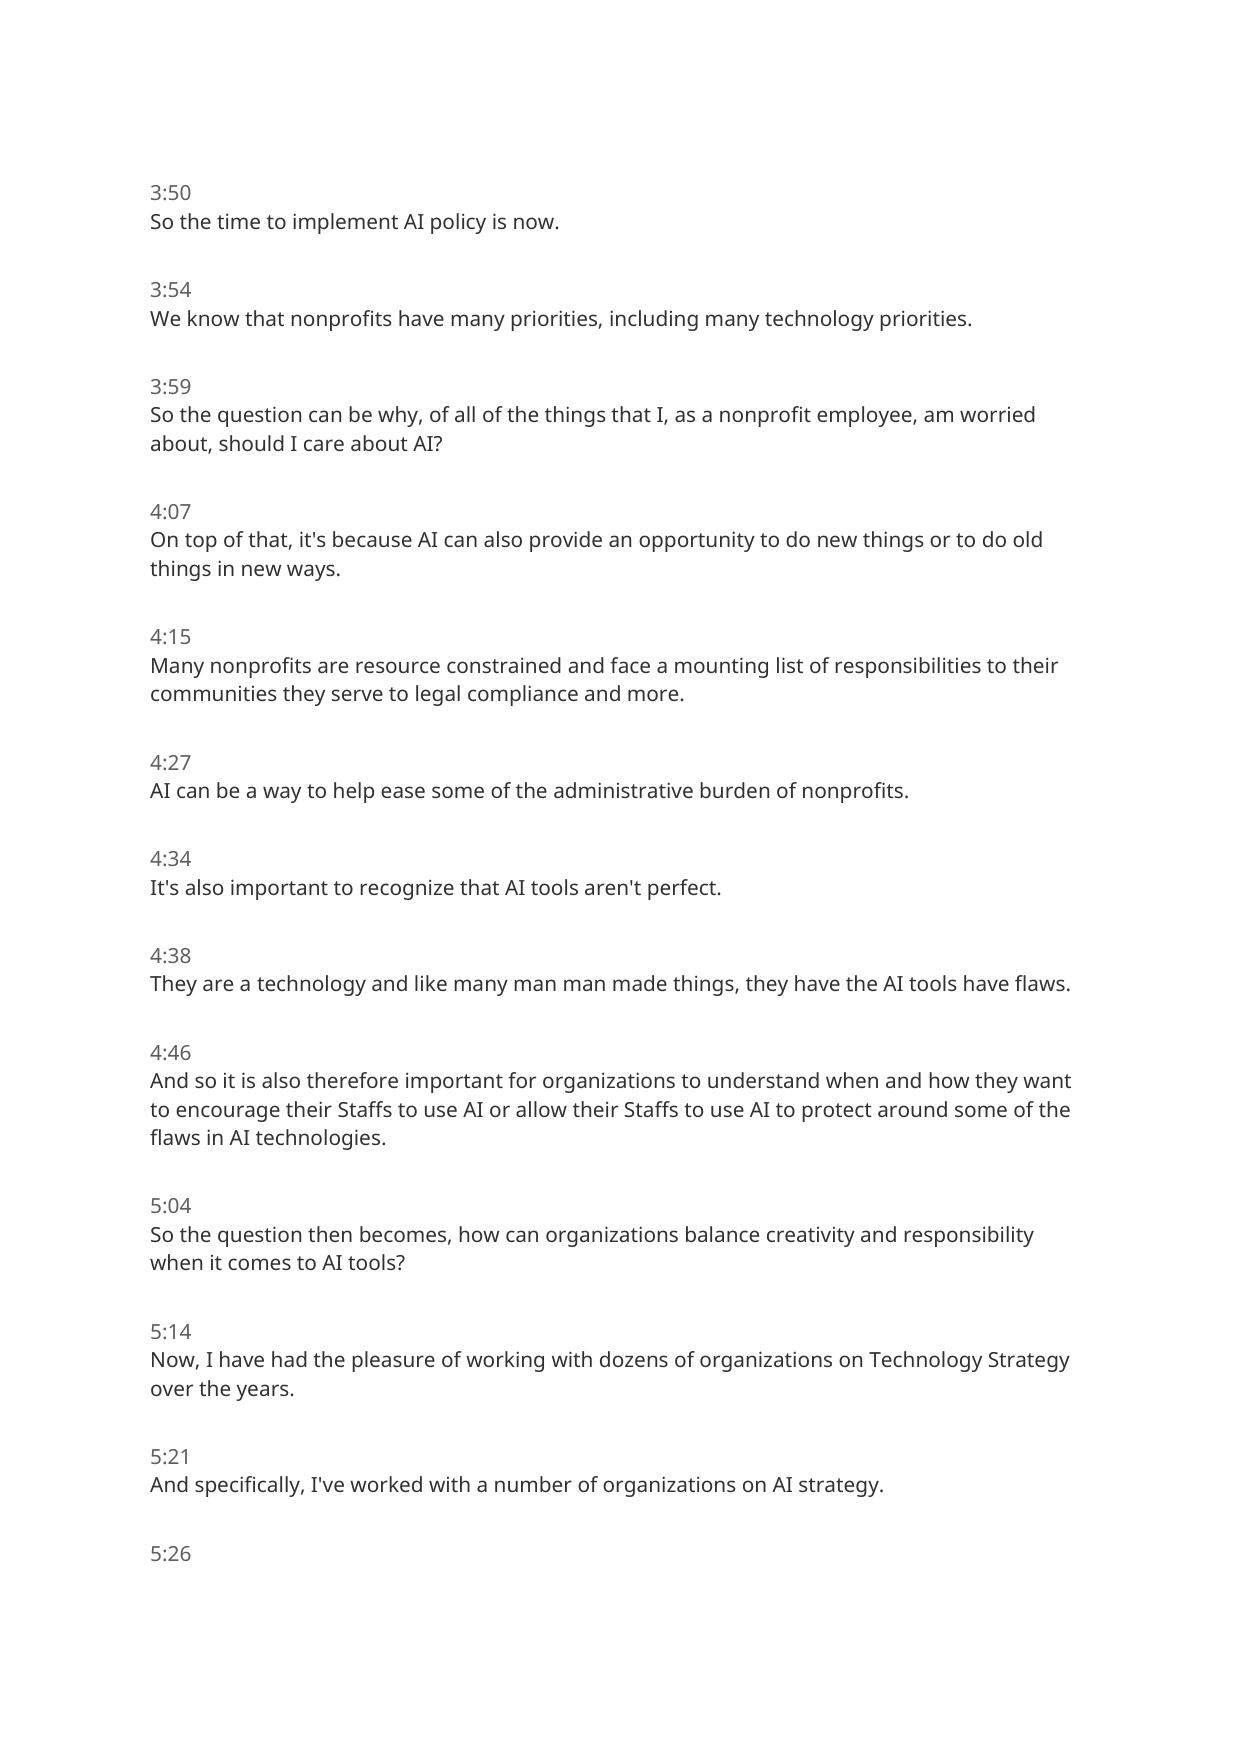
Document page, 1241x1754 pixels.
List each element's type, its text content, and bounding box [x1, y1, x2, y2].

text 4:34 It's also important to recognize that AI tools aren't perfect. [150, 816, 1090, 901]
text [150, 1510, 1090, 1567]
text 3:50 So the time to implement AI policy is now. [150, 150, 1090, 235]
text 4:15 Many nonprofits are resource constrained and face a mounting list of responsibilities to their communities they serve to legal compliance and more. [150, 594, 1090, 708]
text 3:59 So the question can be why, of all of the things that I, as a nonprofit employee, am worried about, should I care about AI? [150, 343, 1090, 457]
text 4:07 On top of that, it's because AI can also provide an opportunity to do new things or to do old things in new ways. [150, 469, 1090, 582]
text 5:04 So the question then becomes, how can organizations balance creativity and responsibility when it comes to AI tools? [150, 1163, 1090, 1277]
text 3:54 We know that nonprofits have many priorities, including many technology priorities. [150, 247, 1090, 332]
text 5:14 Now, I have had the pleasure of working with dozens of organizations on Technology Strategy over the years. [150, 1288, 1090, 1402]
text 4:38 They are a technology and like many man man made things, they have the AI tools have flaws. [150, 913, 1090, 998]
text 5:21 And specifically, I've worked with a number of organizations on AI strategy. [150, 1413, 1090, 1499]
text 4:27 AI can be a way to help ease some of the administrative burden of nonprofits. [150, 719, 1090, 804]
text 4:46 And so it is also therefore important for organizations to understand when and how they want to encourage their Staffs to use AI or allow their Staffs to use AI to protect around some of the flaws in AI technologies. [150, 1009, 1090, 1152]
